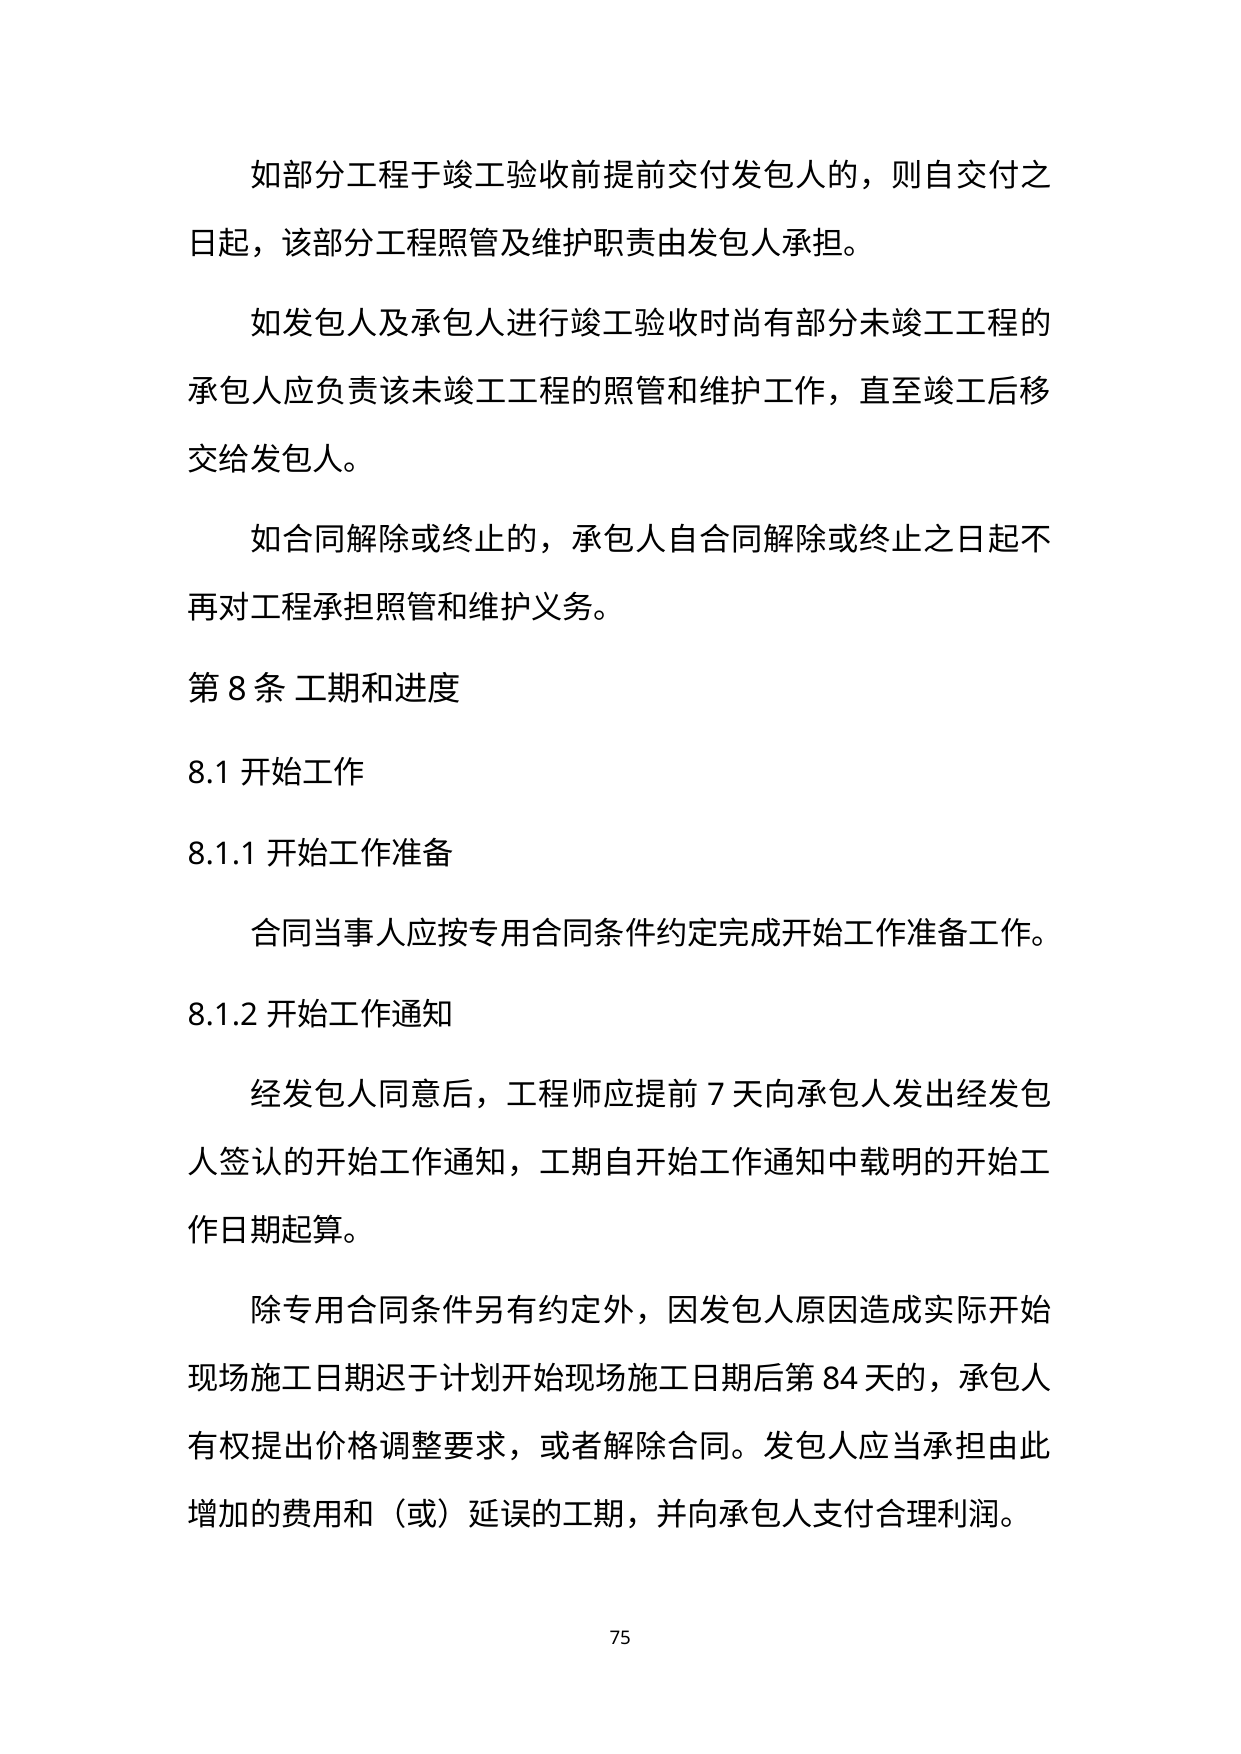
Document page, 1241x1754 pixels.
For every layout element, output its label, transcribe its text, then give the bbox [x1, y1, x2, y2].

list 第8条 工期和进度 [187, 662, 1053, 711]
list 8.1.2 开始工作通知 [187, 989, 1053, 1034]
list 8.1.1 开始工作准备 [187, 828, 1053, 873]
list 8.1 开始工作 [187, 747, 1053, 793]
text 合同当事人应按专用合同条件约定完成开始工作准备工作。 [187, 908, 1053, 954]
text 除专用合同条件另有约定外，因发包人原因造成实际开始现场施工日期迟于计划开始现场施工日期后第84天的，承包人有权提出价格调整要求，或者解除合同。发包人应当承担由此增加的费用和（或）延误的工期，并向承包人支付合理利润。 [187, 1286, 1053, 1534]
text 如合同解除或终止的，承包人自合同解除或终止之日起不再对工程承担照管和维护义务。 [187, 514, 1053, 627]
text 如发包人及承包人进行竣工验收时尚有部分未竣工工程的，承包人应负责该未竣工工程的照管和维护工作，直至竣工后移交给发包人。 [187, 298, 1053, 479]
text 如部分工程于竣工验收前提前交付发包人的，则自交付之日起，该部分工程照管及维护职责由发包人承担。 [187, 150, 1053, 263]
text 经发包人同意后，工程师应提前7天向承包人发出经发包人签认的开始工作通知，工期自开始工作通知中载明的开始工作日期起算。 [187, 1069, 1053, 1251]
